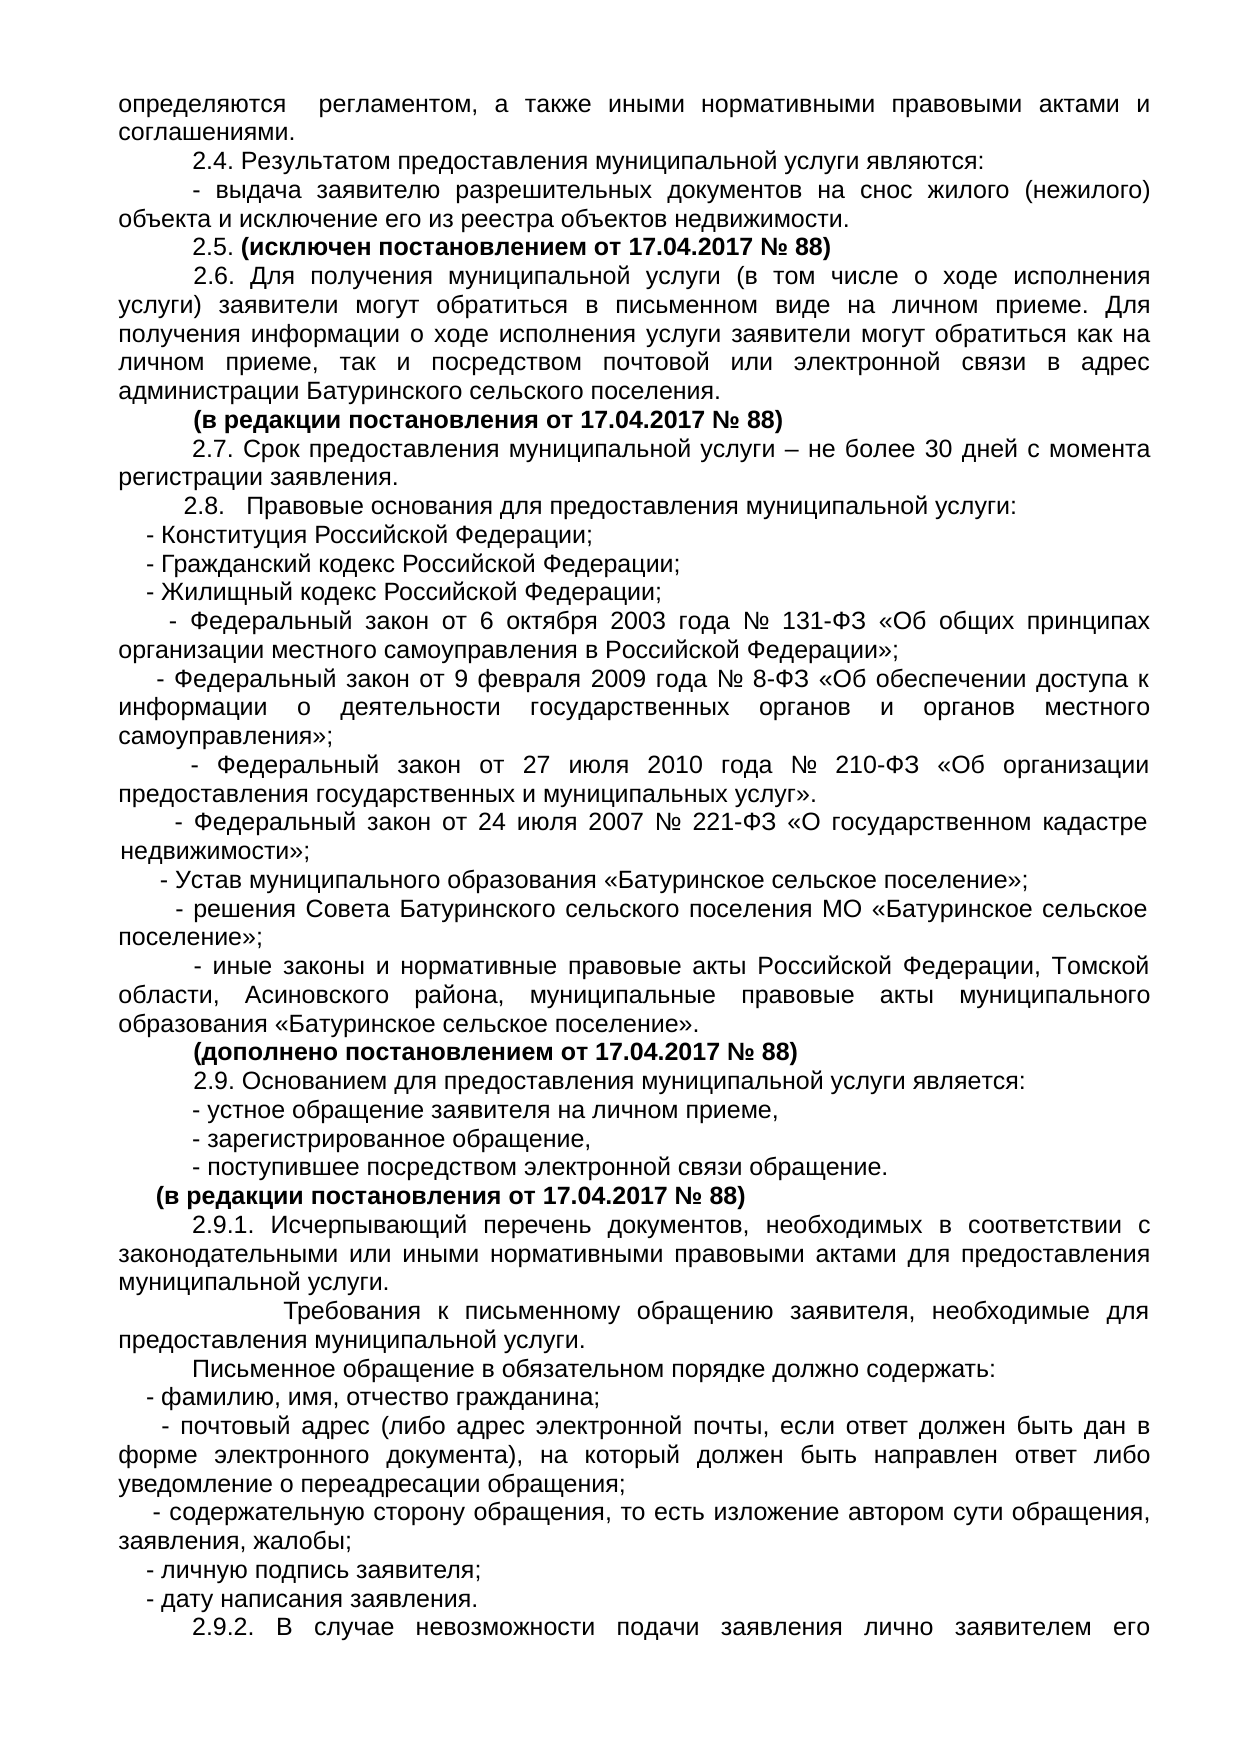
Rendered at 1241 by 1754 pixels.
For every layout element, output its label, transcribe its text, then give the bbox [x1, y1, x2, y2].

text - содержательную сторону обращения, то есть изложение автором сути обращения, заявления, жалобы; [118, 1497, 1152, 1555]
text (дополнено постановлением от 17.04.2017 № 88) [118, 1037, 1152, 1066]
text 2.7. Срок предоставления муниципальной услуги – не более 30 дней с момента регистрации заявления. [118, 434, 1152, 491]
text - Конституция Российской Федерации; [118, 520, 1152, 549]
text - зарегистрированное обращение, [118, 1124, 1152, 1152]
text - поступившее посредством электронной связи обращение. [118, 1152, 1152, 1181]
text (в редакции постановления от 17.04.2017 № 88) [118, 405, 1152, 434]
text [118, 89, 1152, 146]
text 2.9. Основанием для предоставления муниципальной услуги является: [118, 1066, 1152, 1095]
text - Устав муниципального образования «Батуринское сельское поселение»; [118, 865, 1152, 894]
text - решения Совета Батуринского сельского поселения МО «Батуринское сельское поселение»; [118, 894, 1149, 951]
text 2.9.1. Исчерпывающий перечень документов, необходимых в соответствии с законодательными или иными нормативными правовыми актами для предоставления муниципальной услуги. [118, 1210, 1152, 1296]
text 2.8. Правовые основания для предоставления муниципальной услуги: [118, 491, 1152, 520]
text - дату написания заявления. [118, 1584, 1152, 1612]
text - Федеральный закон от 6 октября 2003 года № 131-ФЗ «Об общих принципах организации местного самоуправления в Российской Федерации»; [118, 606, 1152, 664]
text - Федеральный закон от 9 февраля 2009 года № 8-ФЗ «Об обеспечении доступа к информации о деятельности государственных органов и органов местного самоуправления»; [118, 664, 1152, 750]
text (в редакции постановления от 17.04.2017 № 88) [118, 1181, 1152, 1210]
text - почтовый адрес (либо адрес электронной почты, если ответ должен быть дан в форме электронного документа), на который должен быть направлен ответ либо уведомление о переадресации обращения; [118, 1411, 1152, 1497]
text - выдача заявителю разрешительных документов на снос жилого (нежилого) объекта и исключение его из реестра объектов недвижимости. [118, 175, 1152, 232]
text 2.6. Для получения муниципальной услуги (в том числе о ходе исполнения услуги) заявители могут обратиться в письменном виде на личном приеме. Для получения информации о ходе исполнения услуги заявители могут обратиться как на личном приеме, так и посредством почтовой или электронной связи в адрес администрации Батуринского сельского поселения. [118, 261, 1152, 405]
text - иные законы и нормативные правовые акты Российской Федерации, Томской области, Асиновского района, муниципальные правовые акты муниципального образования «Батуринское сельское поселение». [118, 951, 1152, 1037]
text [118, 1612, 1152, 1641]
text - устное обращение заявителя на личном приеме, [118, 1095, 1152, 1124]
text - Гражданский кодекс Российской Федерации; [118, 549, 1152, 577]
text 2.4. Результатом предоставления муниципальной услуги являются: [118, 146, 1152, 175]
text - фамилию, имя, отчество гражданина; [118, 1382, 1152, 1411]
text Письменное обращение в обязательном порядке должно содержать: [118, 1354, 1152, 1382]
text - личную подпись заявителя; [118, 1555, 1152, 1584]
text - Федеральный закон от 27 июля 2010 года № 210-ФЗ «Об организации предоставления государственных и муниципальных услуг». [118, 750, 1152, 807]
text 2.5. (исключен постановлением от 17.04.2017 № 88) [118, 232, 1152, 261]
text - Федеральный закон от 24 июля 2007 № 221-ФЗ «О государственном кадастре недвижимости»; [120, 807, 1149, 865]
text Требования к письменному обращению заявителя, необходимые для предоставления муниципальной услуги. [118, 1296, 1152, 1354]
text - Жилищный кодекс Российской Федерации; [118, 577, 1152, 606]
